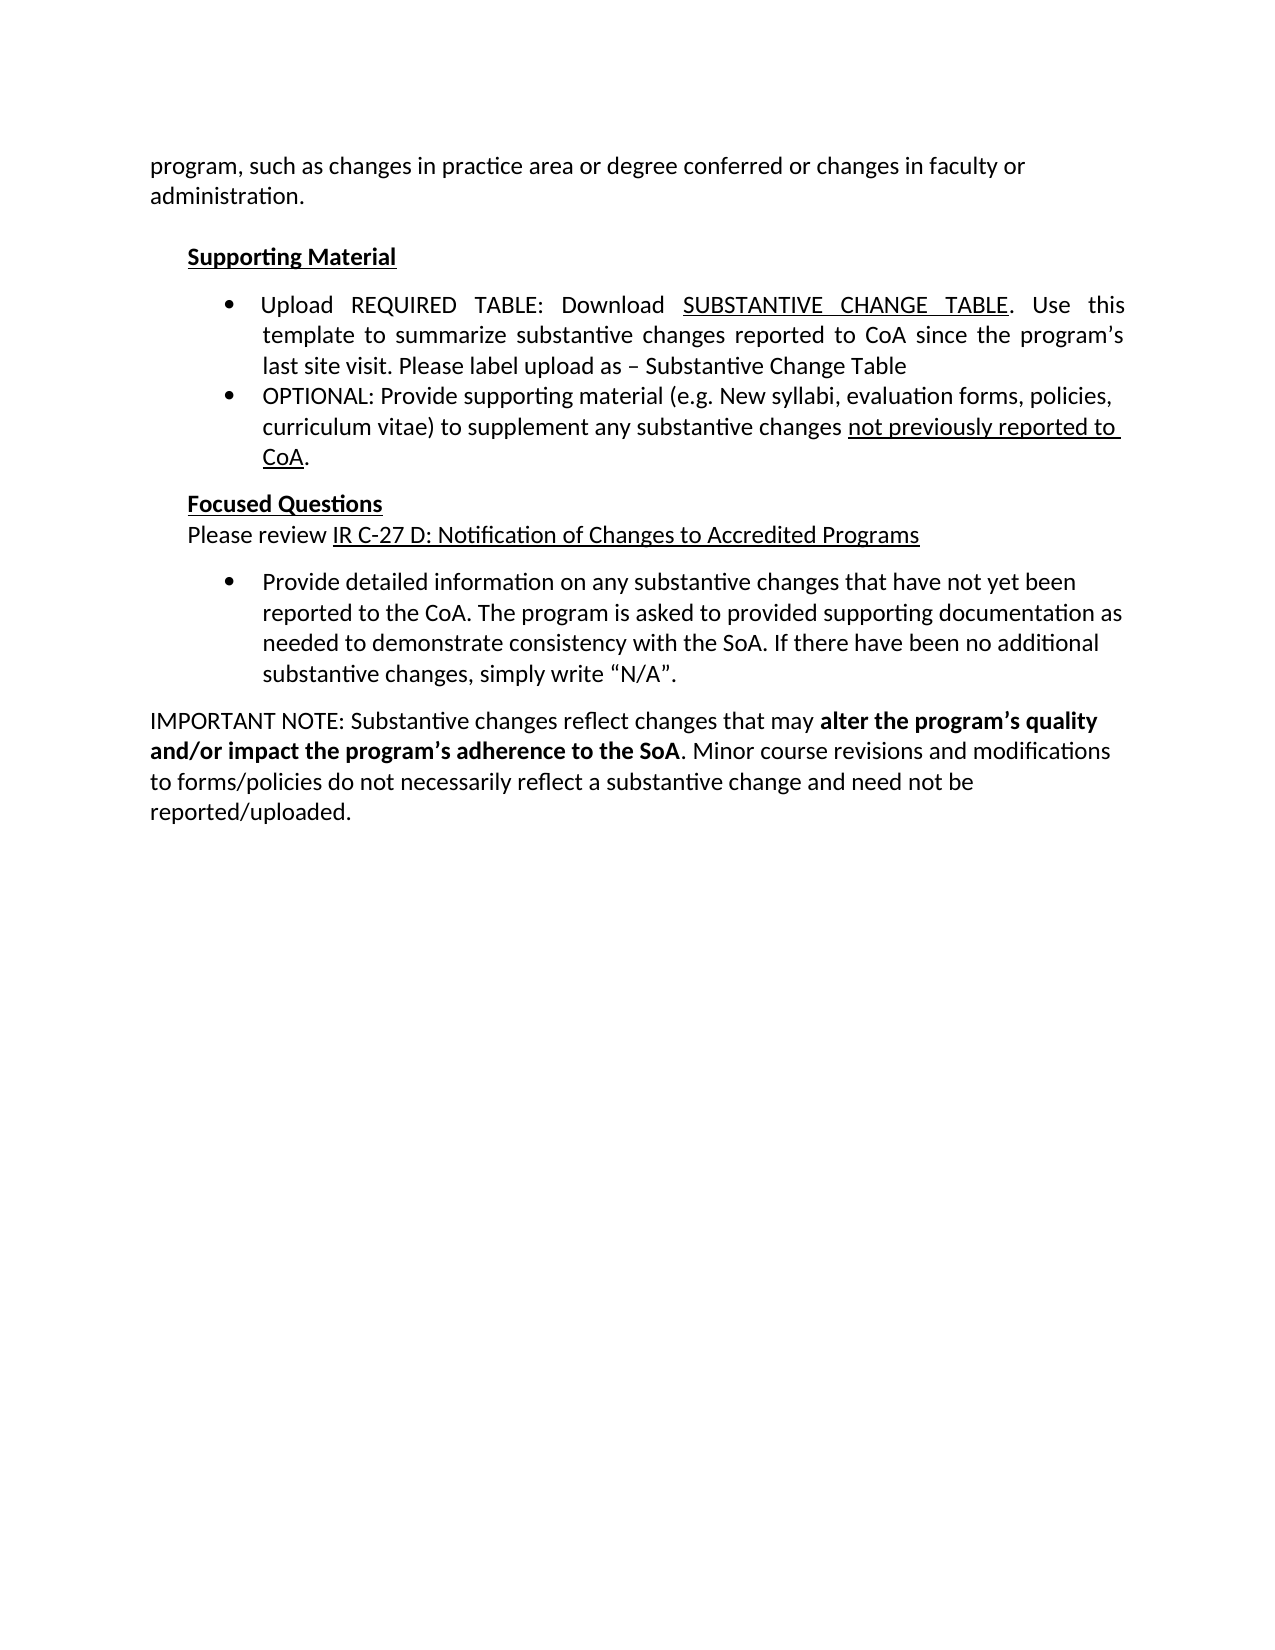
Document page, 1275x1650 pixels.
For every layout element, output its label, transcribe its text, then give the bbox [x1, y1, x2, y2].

list Upload REQUIRED TABLE: Download SUBSTANTIVE CHANGE TABLE. Use this template to summarize substantive changes reported to CoA since the program’s last site visit. Please label upload as – Substantive Change Table [225, 289, 1125, 380]
text IMPORTANT NOTE: Substantive changes reflect changes that may alter the program’s quality and/or impact the program’s adherence to the SoA. Minor course revisions and modifications to forms/policies do not necessarily reflect a substantive change and need not be reported/uploaded. [150, 705, 1125, 827]
text Focused Questions [187, 488, 1125, 519]
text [150, 150, 1125, 211]
list OPTIONAL: Provide supporting material (e.g. New syllabi, evaluation forms, policies, curriculum vitae) to supplement any substantive changes not previously reported to CoA. [225, 380, 1125, 472]
list Provide detailed information on any substantive changes that have not yet been reported to the CoA. The program is asked to provided supporting documentation as needed to demonstrate consistency with the SoA. If there have been no additional substantive changes, simply write “N/A”. [225, 566, 1125, 688]
text Please review IR C-27 D: Notification of Changes to Accredited Programs [187, 519, 1125, 549]
text Supporting Material [187, 242, 1125, 272]
